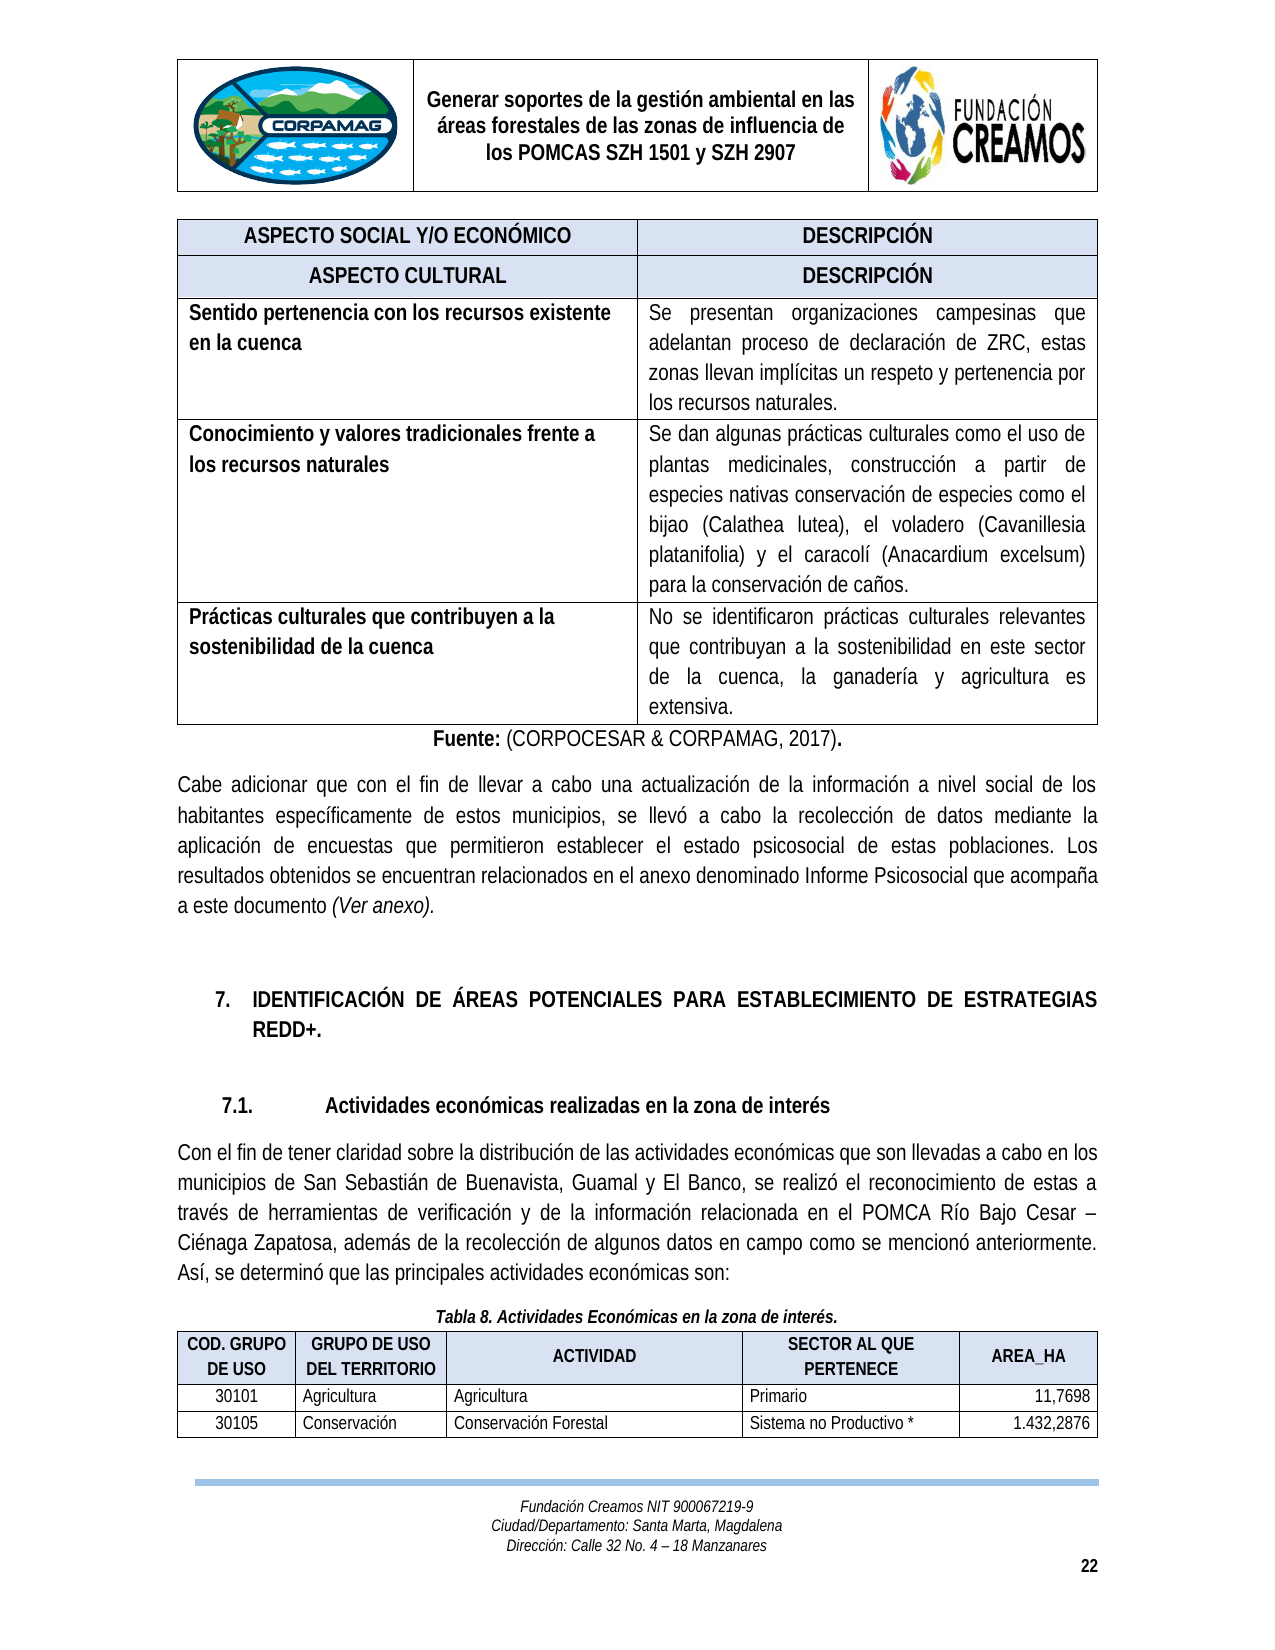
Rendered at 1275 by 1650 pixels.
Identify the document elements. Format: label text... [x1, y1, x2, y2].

table_cell Conservación [296, 1412, 446, 1437]
table_cell Conocimiento y valores tradicionales frente a los recursos naturales [178, 420, 637, 602]
table_cell Sentido pertenencia con los recursos existente en la cuenca [178, 299, 637, 419]
table_cell Conservación Forestal [447, 1412, 742, 1437]
table_cell Agricultura [447, 1385, 742, 1411]
table_cell Agricultura [296, 1385, 446, 1411]
table_cell DESCRIPCIÓN [638, 256, 1097, 297]
table_cell 30105 [178, 1412, 295, 1437]
table_cell Sistema no Productivo * [743, 1412, 959, 1437]
picture [880, 66, 1086, 185]
text Cabe adicionar que con el fin de llevar a cabo una actualización de la información a nivel social de los habitantes específicamente de estos municipios, se llevó a cabo la recolección de datos mediante la aplicación de encuestas que permitieron establecer el estado psicosocial de estas poblaciones. Los resultados obtenidos se encuentran relacionados en el anexo denominado Informe Psicosocial que acompaña a este documento (Ver anexo). [177, 771, 1098, 919]
list IDENTIFICACIÓN DE ÁREAS POTENCIALES PARA ESTABLECIMIENTO DE ESTRATEGIAS REDD+. [215, 986, 1098, 1043]
table_header GRUPO DE USO DEL TERRITORIO [296, 1332, 446, 1384]
text Con el fin de tener claridad sobre la distribución de las actividades económicas que son llevadas a cabo en los municipios de San Sebastián de Buenavista, Guamal y El Banco, se realizó el reconocimiento de estas a través de herramientas de verificación y de la información relacionada en el POMCA Río Bajo Cesar – Ciénaga Zapatosa, además de la recolección de algunos datos en campo como se mencionó anteriormente. Así, se determinó que las principales actividades económicas son: [177, 1138, 1098, 1286]
text Tabla 8. Actividades Económicas en la zona de interés. [177, 1306, 1098, 1328]
table_cell ASPECTO CULTURAL [178, 256, 637, 297]
table_header COD. GRUPO DE USO [178, 1332, 295, 1384]
table_cell 1.432,2876 [960, 1412, 1097, 1437]
table_header DESCRIPCIÓN [638, 220, 1097, 255]
table_cell Se presentan organizaciones campesinas que adelantan proceso de declaración de ZRC, estas zonas llevan implícitas un respeto y pertenencia por los recursos naturales. [638, 299, 1097, 419]
table_header ASPECTO SOCIAL Y/O ECONÓMICO [178, 220, 637, 255]
table_cell 11,7698 [960, 1385, 1097, 1411]
table_cell No se identificaron prácticas culturales relevantes que contribuyan a la sostenibilidad en este sector de la cuenca, la ganadería y agricultura es extensiva. [638, 603, 1097, 723]
table_cell Prácticas culturales que contribuyen a la sostenibilidad de la cuenca [178, 603, 637, 723]
table_header AREA_HA [960, 1332, 1097, 1384]
table_header ACTIVIDAD [447, 1332, 742, 1384]
text Fuente: . [177, 725, 1098, 751]
list Actividades económicas realizadas en la zona de interés [222, 1092, 1098, 1118]
table_cell Primario [743, 1385, 959, 1411]
picture [193, 66, 398, 185]
table_cell Se dan algunas prácticas culturales como el uso de plantas medicinales, construcción a partir de especies nativas conservación de especies como el bijao (Calathea lutea), el voladero (Cavanillesia platanifolia) y el caracolí (Anacardium excelsum) para la conservación de caños. [638, 420, 1097, 602]
table_header SECTOR AL QUE PERTENECE [743, 1332, 959, 1384]
table_cell 30101 [178, 1385, 295, 1411]
